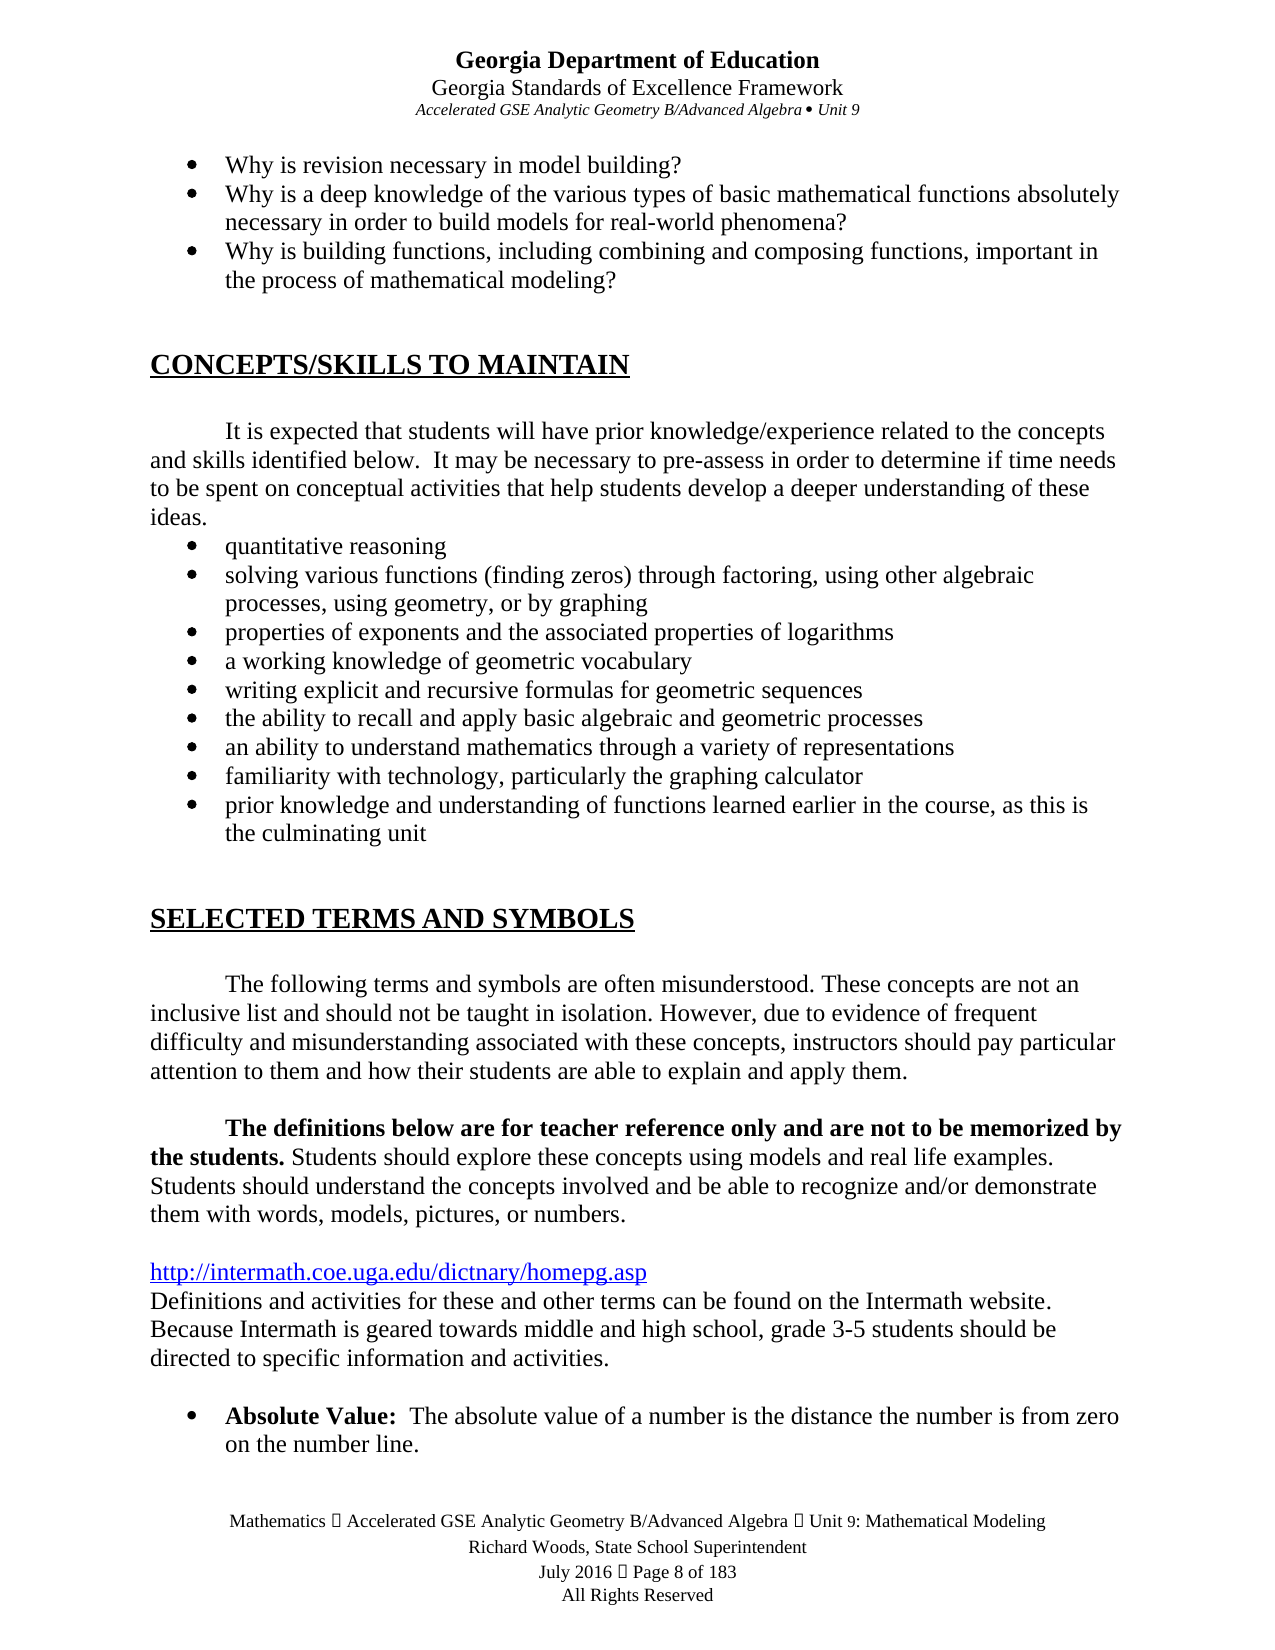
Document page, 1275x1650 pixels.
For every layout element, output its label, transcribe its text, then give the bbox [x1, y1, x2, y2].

list the ability to recall and apply basic algebraic and geometric processes [187, 703, 1125, 732]
list Why is building functions, including combining and composing functions, important in the process of mathematical modeling? [187, 236, 1125, 294]
list prior knowledge and understanding of functions learned earlier in the course, as this is the culminating unit [187, 790, 1125, 847]
list a working knowledge of geometric vocabulary [187, 646, 1125, 675]
text The definitions below are for teacher reference only and are not to be memorized by the students. Students should explore these concepts using models and real life examples. Students should understand the concepts involved and be able to recognize and/or demonstrate them with words, models, pictures, or numbers. [150, 1113, 1125, 1228]
text Definitions and activities for these and other terms can be found on the Intermath website. Because Intermath is geared towards middle and high school, grade 3-5 students should be directed to specific information and activities. [150, 1286, 1125, 1372]
subtitle SELECTED TERMS AND SYMBOLS [150, 901, 1125, 934]
list solving various functions (finding zeros) through factoring, using other algebraic processes, using geometry, or by graphing [187, 560, 1125, 617]
subtitle CONCEPTS/SKILLS TO MAINTAIN [150, 347, 1125, 381]
list Why is revision necessary in model building? [187, 150, 1125, 179]
list an ability to understand mathematics through a variety of representations [187, 732, 1125, 761]
text It is expected that students will have prior knowledge/experience related to the concepts and skills identified below. It may be necessary to pre-assess in order to determine if time needs to be spent on conceptual activities that help students develop a deeper understanding of these ideas. [150, 416, 1125, 531]
text The following terms and symbols are often misunderstood. These concepts are not an inclusive list and should not be taught in isolation. However, due to evidence of frequent difficulty and misunderstanding associated with these concepts, instructors should pay particular attention to them and how their students are able to explain and apply them. [150, 969, 1125, 1084]
list familiarity with technology, particularly the graphing calculator [187, 761, 1125, 790]
list writing explicit and recursive formulas for geometric sequences [187, 675, 1125, 703]
list properties of exponents and the associated properties of logarithms [187, 617, 1125, 646]
list Absolute Value: The absolute value of a number is the distance the number is from zero on the number line. [187, 1401, 1125, 1458]
list Why is a deep knowledge of the various types of basic mathematical functions absolutely necessary in order to build models for real-world phenomena? [187, 179, 1125, 236]
list quantitative reasoning [187, 531, 1125, 560]
text http://intermath.coe.uga.edu/dictnary/homepg.asp [150, 1257, 1125, 1286]
